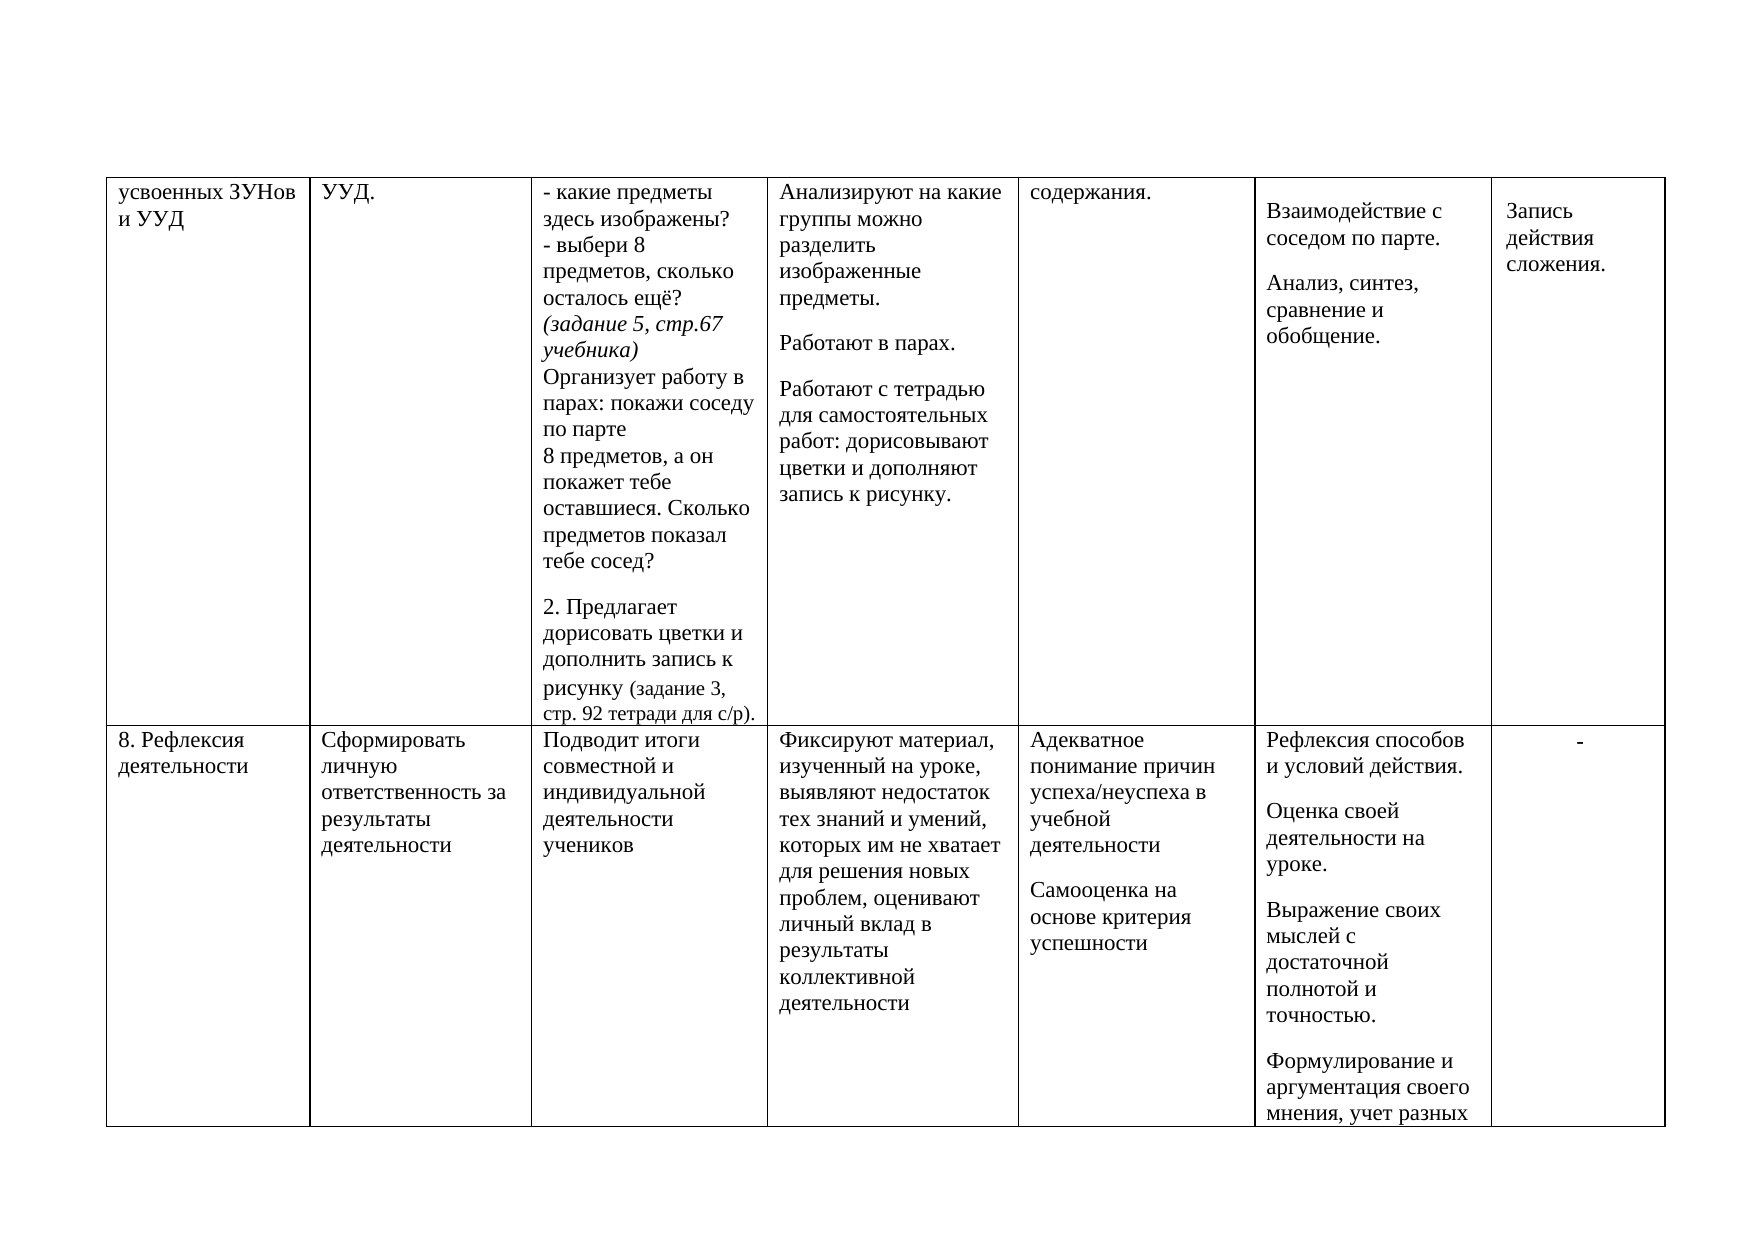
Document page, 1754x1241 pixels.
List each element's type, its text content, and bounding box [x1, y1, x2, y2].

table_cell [1019, 726, 1254, 1126]
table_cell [532, 726, 767, 1126]
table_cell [107, 178, 309, 724]
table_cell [1256, 726, 1491, 1126]
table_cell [311, 178, 531, 724]
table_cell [311, 726, 531, 1126]
table_cell - [1492, 726, 1664, 1126]
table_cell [1019, 178, 1254, 724]
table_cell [532, 178, 767, 724]
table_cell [768, 726, 1018, 1126]
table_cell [768, 178, 1018, 724]
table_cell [1256, 178, 1491, 724]
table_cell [1492, 178, 1664, 724]
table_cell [107, 726, 309, 1126]
